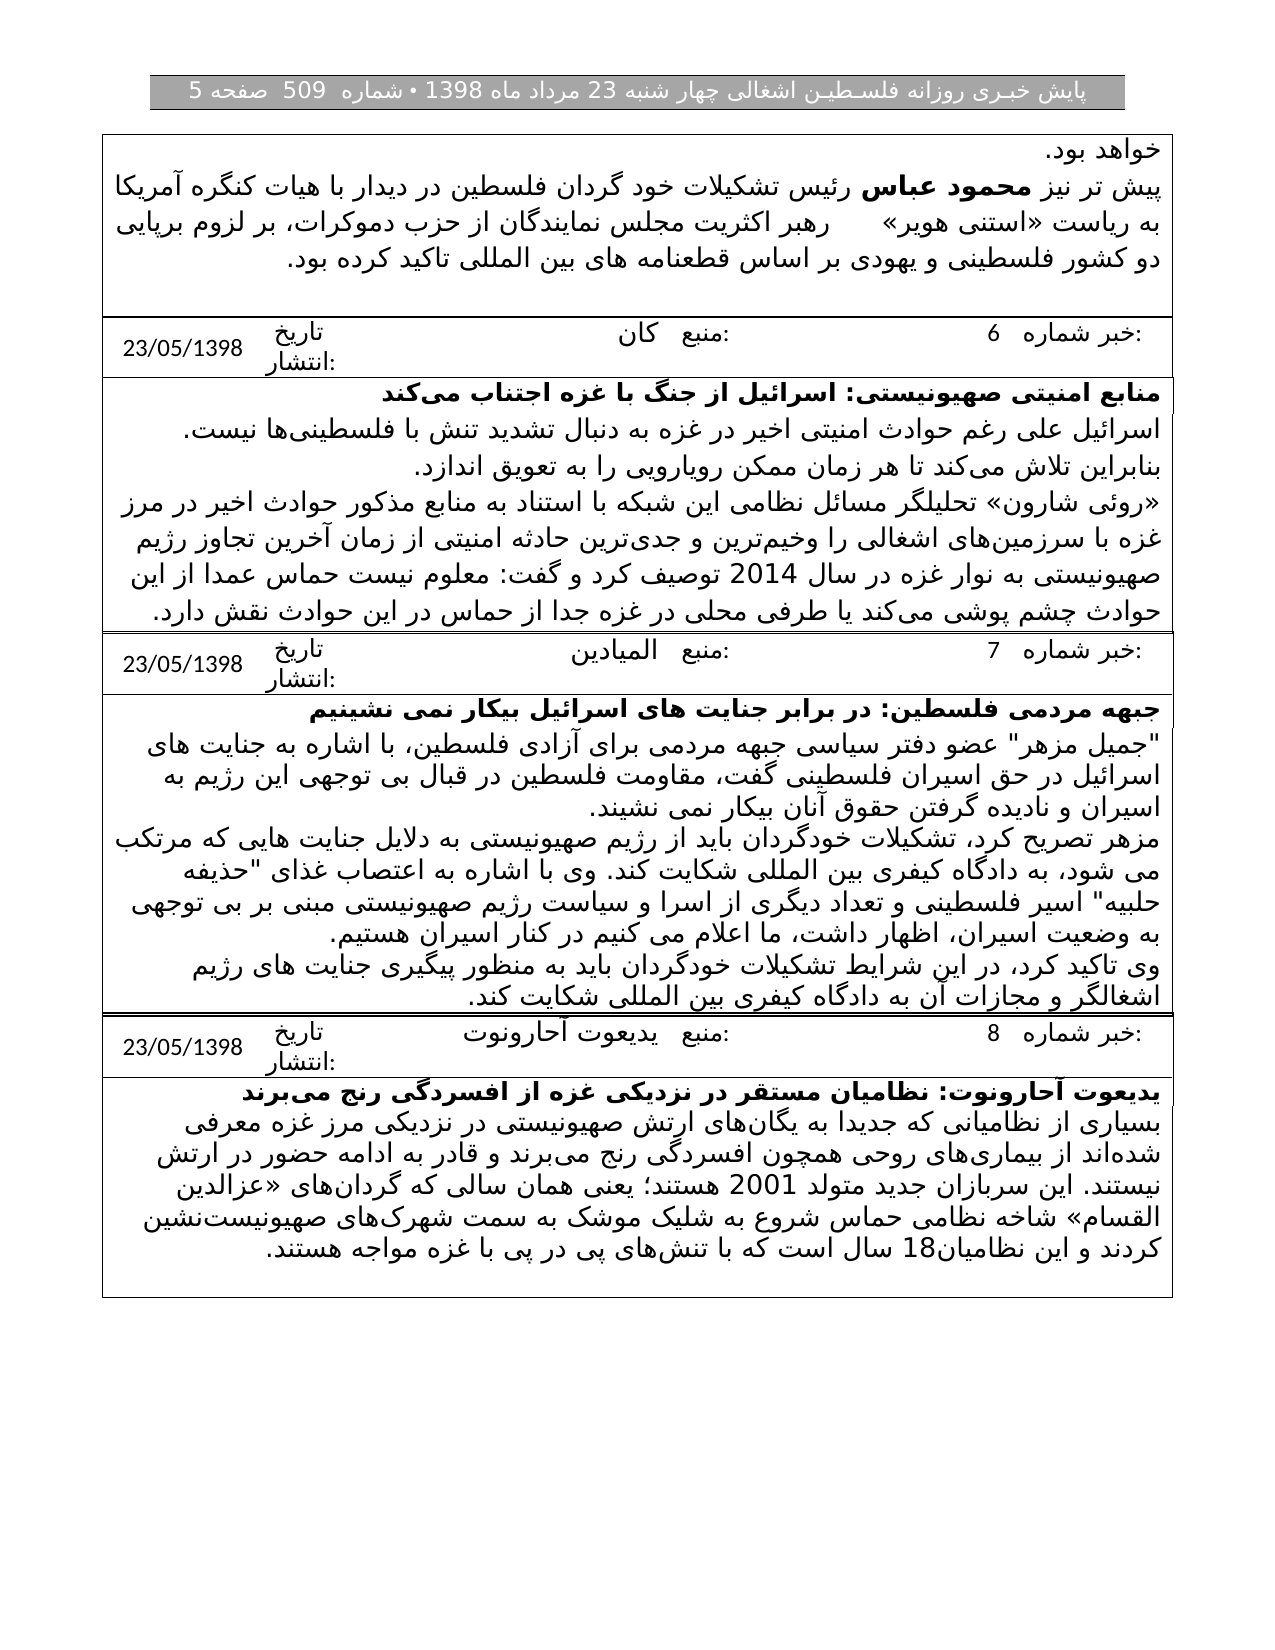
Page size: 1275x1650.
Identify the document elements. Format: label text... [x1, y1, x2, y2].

table_cell 23/05/1398 [103, 318, 254, 377]
table_cell منبع: [670, 634, 848, 694]
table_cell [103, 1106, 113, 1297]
table_cell منابع امنیتی صهیونیستی: اسرائیل از جنگ با غزه اجتناب می‌کند [103, 378, 1173, 414]
table_cell 6 [850, 318, 1011, 377]
table_cell تاریخ انتشار: [254, 318, 366, 377]
table_cell اسرائیل علی رغم حوادث امنیتی اخیر در غزه به دنبال تشدید تنش با فلسطینی‌ها نیست. بنابراین تلاش می‌کند تا هر زمان ممکن رویارویی را به تعویق اندازد. «روئی شارون» تحلیلگر مسائل نظامی این شبکه با استناد به منابع مذکور حوادث اخیر در مرز غزه با سرزمین‌های اشغالی را وخیم‌ترین و جدی‌ترین حادثه امنیتی از زمان آخرین تجاوز رژیم صهیونیستی به نوار غزه در سال 2014 توصیف کرد و گفت: معلوم نیست حماس عمدا از این حوادث چشم پوشی می‌کند یا طرفی محلی در غزه جدا از حماس در این حوادث نقش دارد. [103, 414, 1172, 631]
table_cell تاریخ انتشار: [254, 1017, 366, 1076]
table_cell 8 [850, 1017, 1011, 1076]
table_cell منبع: [670, 1017, 850, 1076]
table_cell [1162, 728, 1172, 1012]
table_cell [103, 135, 1172, 316]
table_cell 23/05/1398 [103, 1017, 254, 1076]
table_cell خبر شماره: [1011, 318, 1172, 377]
table_cell کان [366, 318, 669, 377]
table_cell خبر شماره: [1011, 1017, 1173, 1076]
table_cell 7 [849, 634, 1011, 694]
table_cell المیادین [366, 634, 669, 694]
table_cell تاریخ انتشار: [254, 634, 366, 694]
table_cell 23/05/1398 [103, 634, 254, 694]
table_cell خبر شماره: [1011, 634, 1173, 694]
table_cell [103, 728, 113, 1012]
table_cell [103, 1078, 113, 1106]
table_cell منبع: [670, 318, 850, 377]
table_cell جبهه مردمی فلسطین: در برابر جنایت های اسرائیل بیکار نمی نشینیم [103, 694, 1173, 728]
table_cell یدیعوت آحارونوت [366, 1017, 669, 1076]
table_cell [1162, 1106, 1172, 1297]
